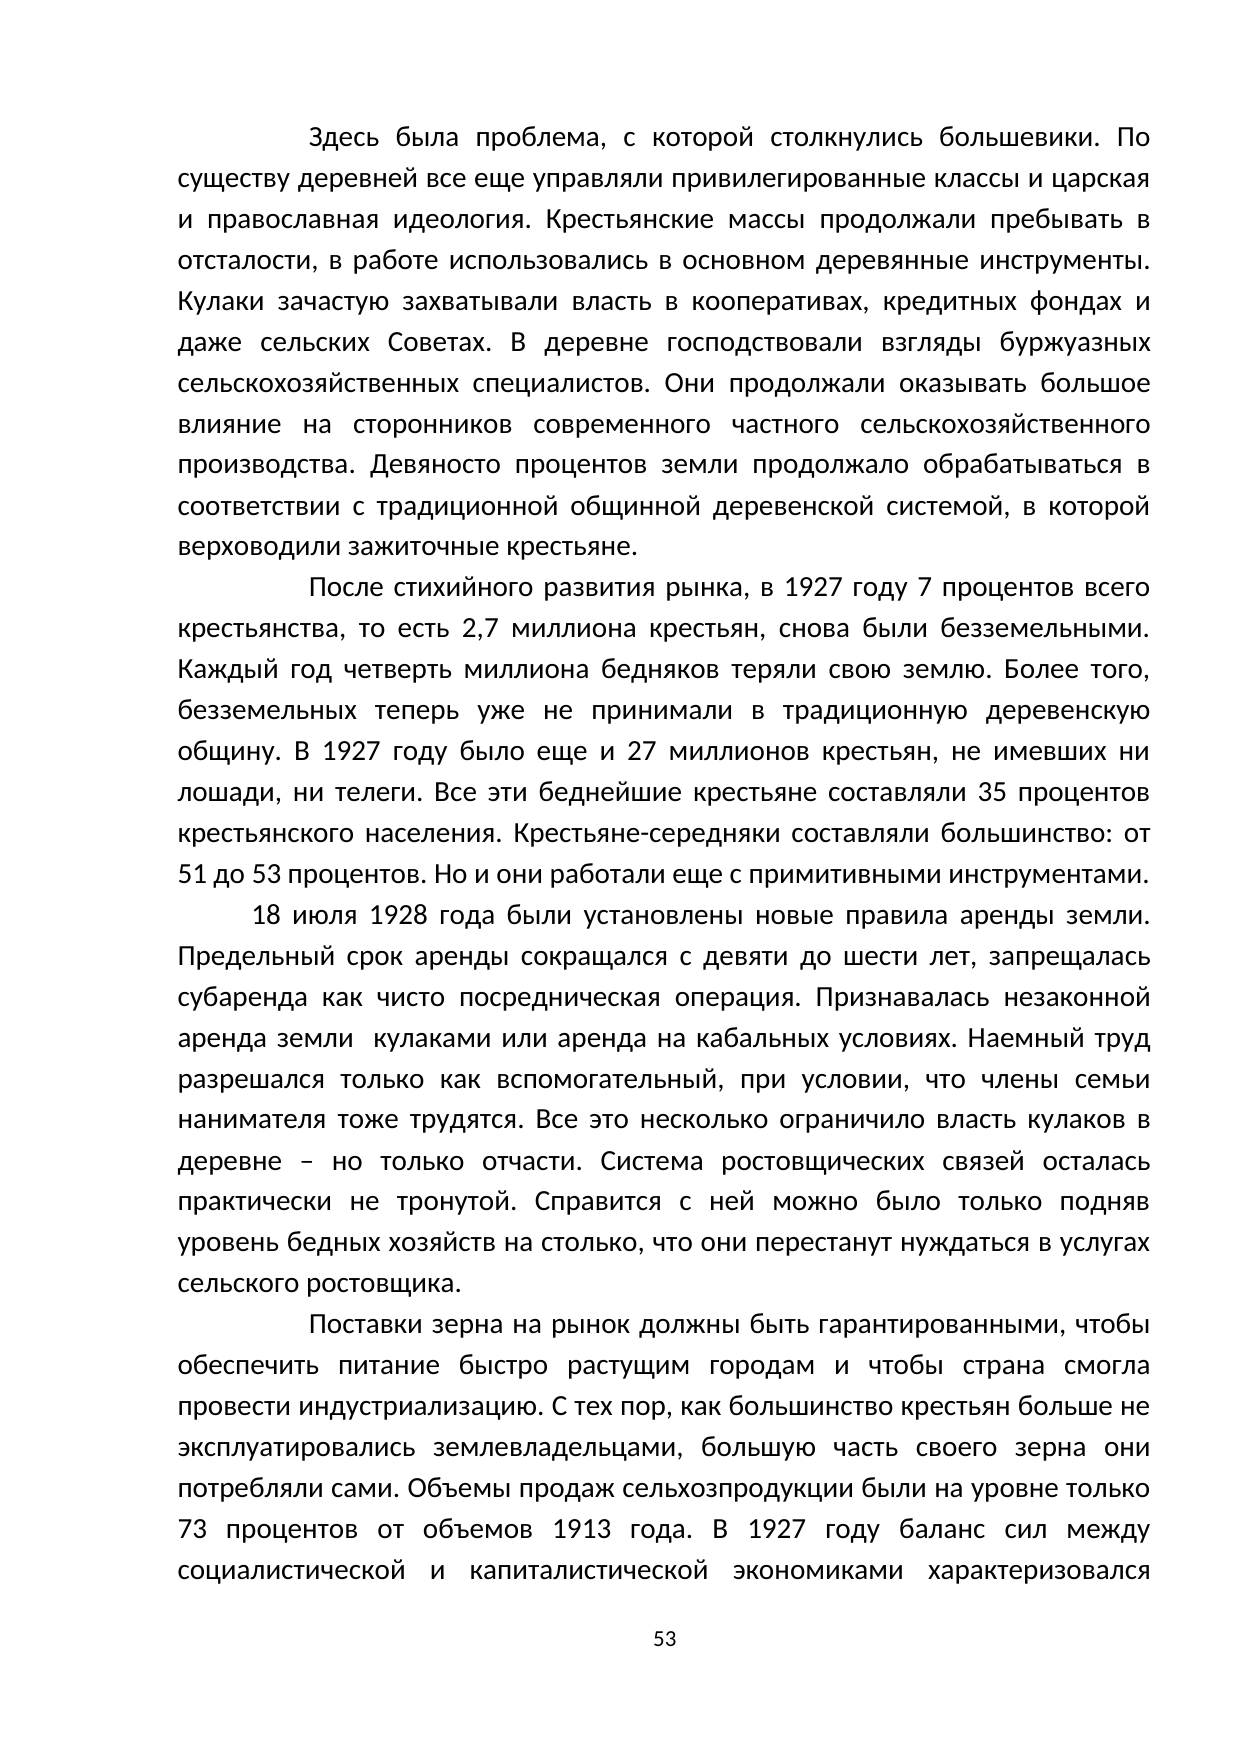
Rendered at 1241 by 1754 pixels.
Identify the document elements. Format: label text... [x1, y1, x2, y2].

text Здесь была проблема, с которой столкнулись большевики. По существу деревней все еще управляли привилегированные классы и царская и православная идеология. Крестьянские массы продолжали пребывать в отсталости, в работе использовались в основном деревянные инструменты. Кулаки зачастую захватывали власть в кооперативах, кредитных фондах и даже сельских Советах. В деревне господствовали взгляды буржуазных сельскохозяйственных специалистов. Они продолжали оказывать большое влияние на сторонников современного частного сельскохозяйственного производства. Девяносто процентов земли продолжало обрабатываться в соответствии с традиционной общинной деревенской системой, в которой верховодили зажиточные крестьяне. [177, 118, 1152, 563]
text 18 июля 1928 года были установлены новые правила аренды земли. Предельный срок аренды сокращался с девяти до шести лет, запрещалась субаренда как чисто посредническая операция. Признавалась незаконной аренда земли кулаками или аренда на кабальных условиях. Наемный труд разрешался только как вспомогательный, при условии, что члены семьи нанимателя тоже трудятся. Все это несколько ограничило власть кулаков в деревне – но только отчасти. Система ростовщических связей осталась практически не тронутой. Справится с ней можно было только подняв уровень бедных хозяйств на столько, что они перестанут нуждаться в услугах сельского ростовщика. [177, 896, 1152, 1300]
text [177, 1305, 1152, 1587]
text После стихийного развития рынка, в 1927 году 7 процентов всего крестьянства, то есть 2,7 миллиона крестьян, снова были безземельными. Каждый год четверть миллиона бедняков теряли свою землю. Более того, безземельных теперь уже не принимали в традиционную деревенскую общину. В 1927 году было еще и 27 миллионов крестьян, не имевших ни лошади, ни телеги. Все эти беднейшие крестьяне составляли 35 процентов крестьянского населения. Крестьяне-середняки составляли большинство: от 51 до 53 процентов. Но и они работали еще с примитивными инструментами. [177, 568, 1152, 891]
